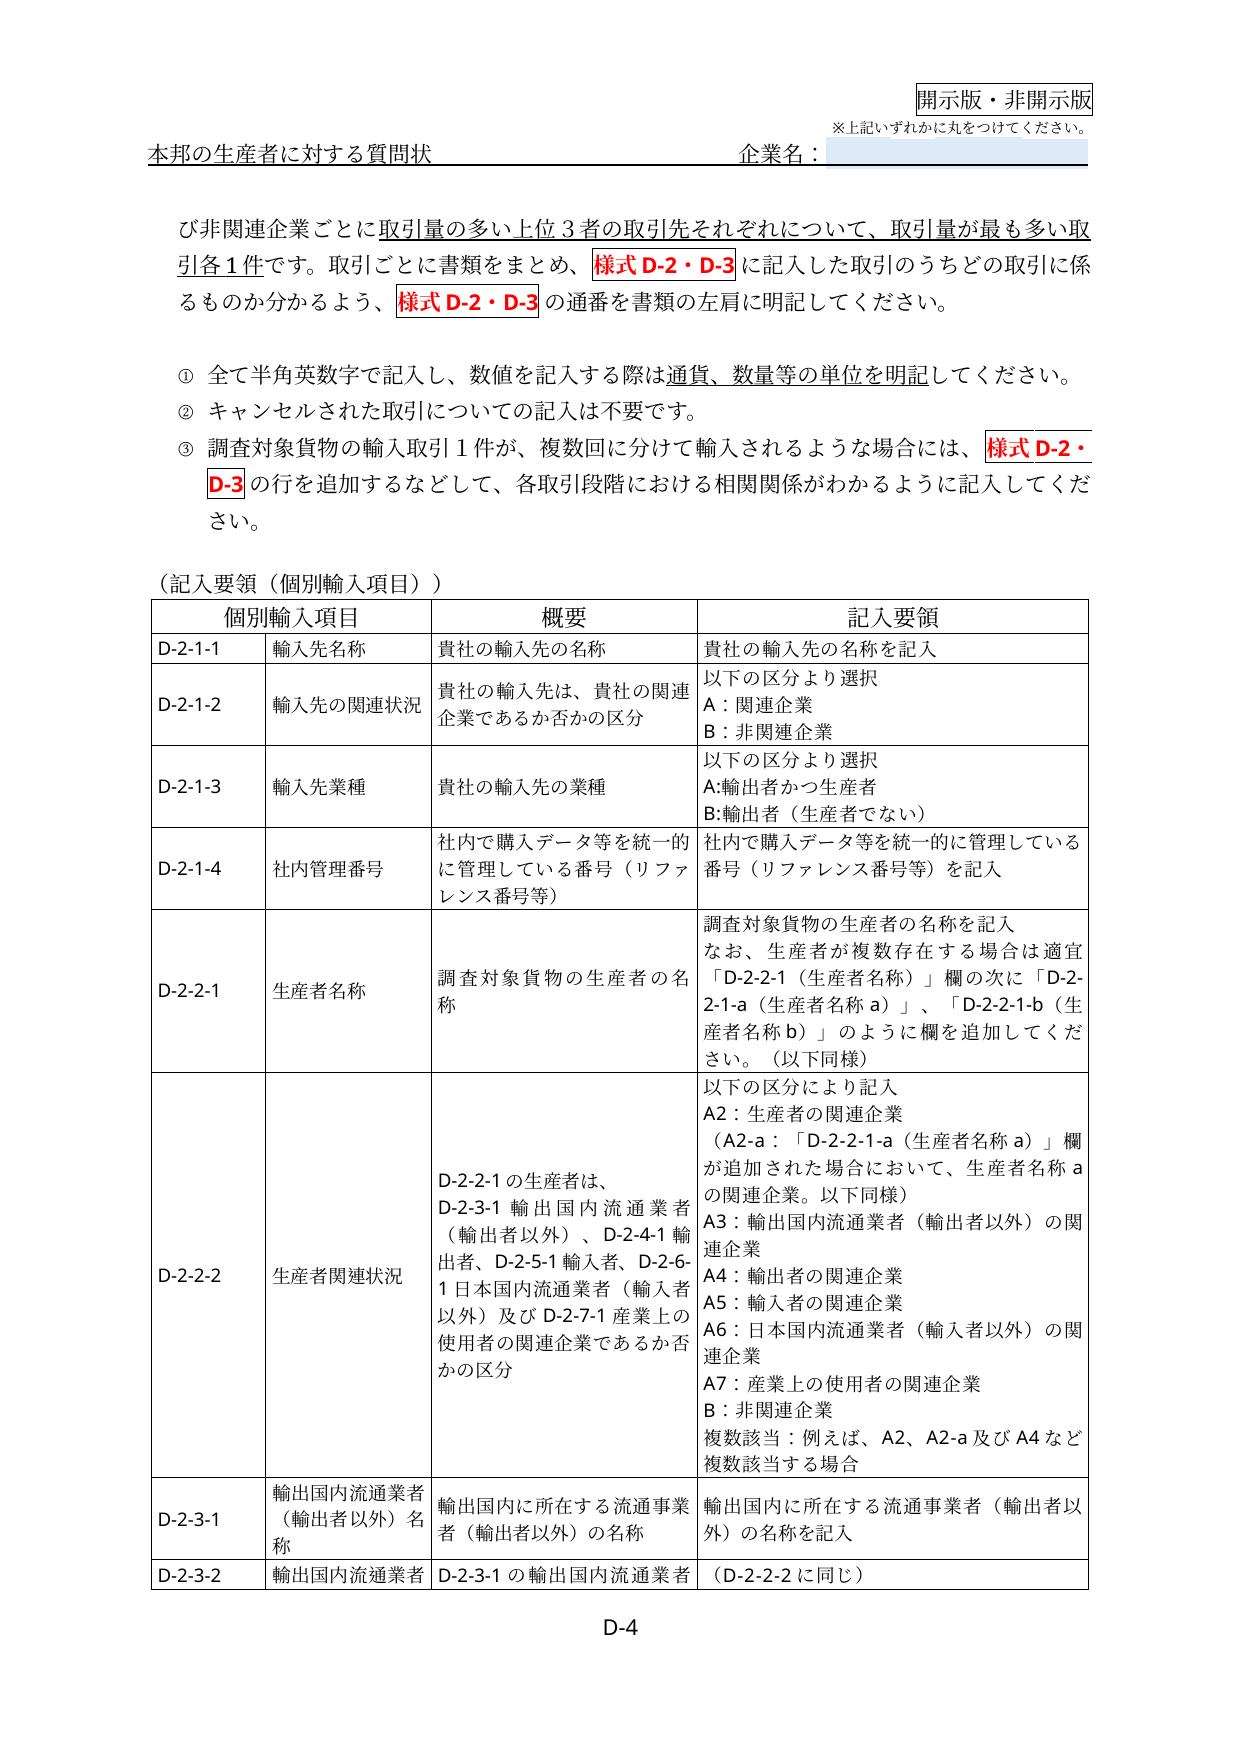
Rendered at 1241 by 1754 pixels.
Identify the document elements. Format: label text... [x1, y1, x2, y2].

table_cell D-2-3-2 [152, 1560, 265, 1589]
table_cell 社内で購入データ等を統一的に管理している番号（リファレンス番号等）を記入 [698, 828, 1088, 909]
table_cell 貴社の輸入先の名称を記入 [698, 634, 1088, 663]
table_cell 輸出国内に所在する流通事業者（輸出者以外）の名称 [432, 1478, 697, 1559]
table_cell 以下の区分より選択 A：関連企業 B：非関連企業 [698, 664, 1088, 745]
table_cell 輸出国内流通業者（輸出者以外）名称 [266, 1478, 431, 1559]
table_cell D-2-1-4 [152, 828, 265, 909]
table_cell D-2-2-2 [152, 1073, 265, 1477]
list （記入要領（個別輸入項目）） [148, 568, 1092, 599]
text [177, 210, 1092, 319]
list 調査対象貨物の輸入取引１件が、複数回に分けて輸入されるような場合には、様式D-2・D-3の行を追加するなどして、各取引段階における相関関係がわかるように記入してください。 [177, 428, 1092, 538]
list 全て半角英数字で記入し、数値を記入する際は通貨、数量等の単位を明記してください。 [177, 356, 1092, 392]
table_header 個別輸入項目 [152, 600, 431, 633]
table_cell D-2-3-1 [152, 1478, 265, 1559]
table_cell D-2-1-2 [152, 664, 265, 745]
table_cell 調査対象貨物の生産者の名称 [432, 910, 697, 1072]
table_cell 生産者関連状況 [266, 1073, 431, 1477]
table_header 記入要領 [698, 600, 1088, 633]
table_cell 以下の区分より選択 A:輸出者かつ生産者 B:輸出者（生産者でない） [698, 746, 1088, 827]
list キャンセルされた取引についての記入は不要です。 [177, 392, 1092, 428]
table_cell 社内管理番号 [266, 828, 431, 909]
table_cell 輸出国内に所在する流通事業者（輸出者以外）の名称を記入 [698, 1478, 1088, 1559]
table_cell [432, 1560, 697, 1589]
table_cell D-2-2-1の生産者は、 D-2-3-1輸出国内流通業者（輸出者以外）、D-2-4-1輸出者、D-2-5-1輸入者、D-2-6-1日本国内流通業者（輸入者以外）及びD-2-7-1産業上の使用者の関連企業であるか否かの区分 [432, 1073, 697, 1477]
table_cell D-2-2-1 [152, 910, 265, 1072]
table_cell 輸入先の関連状況 [266, 664, 431, 745]
table_cell 輸入先名称 [266, 634, 431, 663]
table_cell 輸出国内流通業者（輸出者以外）関連状況 [266, 1560, 431, 1589]
table_cell D-2-1-1 [152, 634, 265, 663]
table_cell 貴社の輸入先の業種 [432, 746, 697, 827]
table_header 概要 [432, 600, 697, 633]
table_cell D-2-1-3 [152, 746, 265, 827]
table_cell 社内で購入データ等を統一的に管理している番号（リファレンス番号等） [432, 828, 697, 909]
table_cell 調査対象貨物の生産者の名称を記入 なお、生産者が複数存在する場合は適宜「D-2-2-1（生産者名称）」欄の次に「D-2-2-1-a（生産者名称a）」、「D-2-2-1-b（生産者名称b）」のように欄を追加してください。（以下同様） [698, 910, 1088, 1072]
table_cell 輸入先業種 [266, 746, 431, 827]
table_cell 生産者名称 [266, 910, 431, 1072]
table_cell 以下の区分により記入 A2：生産者の関連企業 （A2-a：「D-2-2-1-a（生産者名称a）」欄が追加された場合において、生産者名称aの関連企業。以下同様） A3：輸出国内流通業者（輸出者以外）の関連企業 A4：輸出者の関連企業 A5：輸入者の関連企業 A6：日本国内流通業者（輸入者以外）の関連企業 A7：産業上の使用者の関連企業 B：非関連企業 複数該当：例えば、A2、A2-a及びA4など複数該当する場合 [698, 1073, 1088, 1477]
table_cell 貴社の輸入先は、貴社の関連企業であるか否かの区分 [432, 664, 697, 745]
table_cell （D-2-2-2に同じ） [698, 1560, 1088, 1589]
table_cell 貴社の輸入先の名称 [432, 634, 697, 663]
